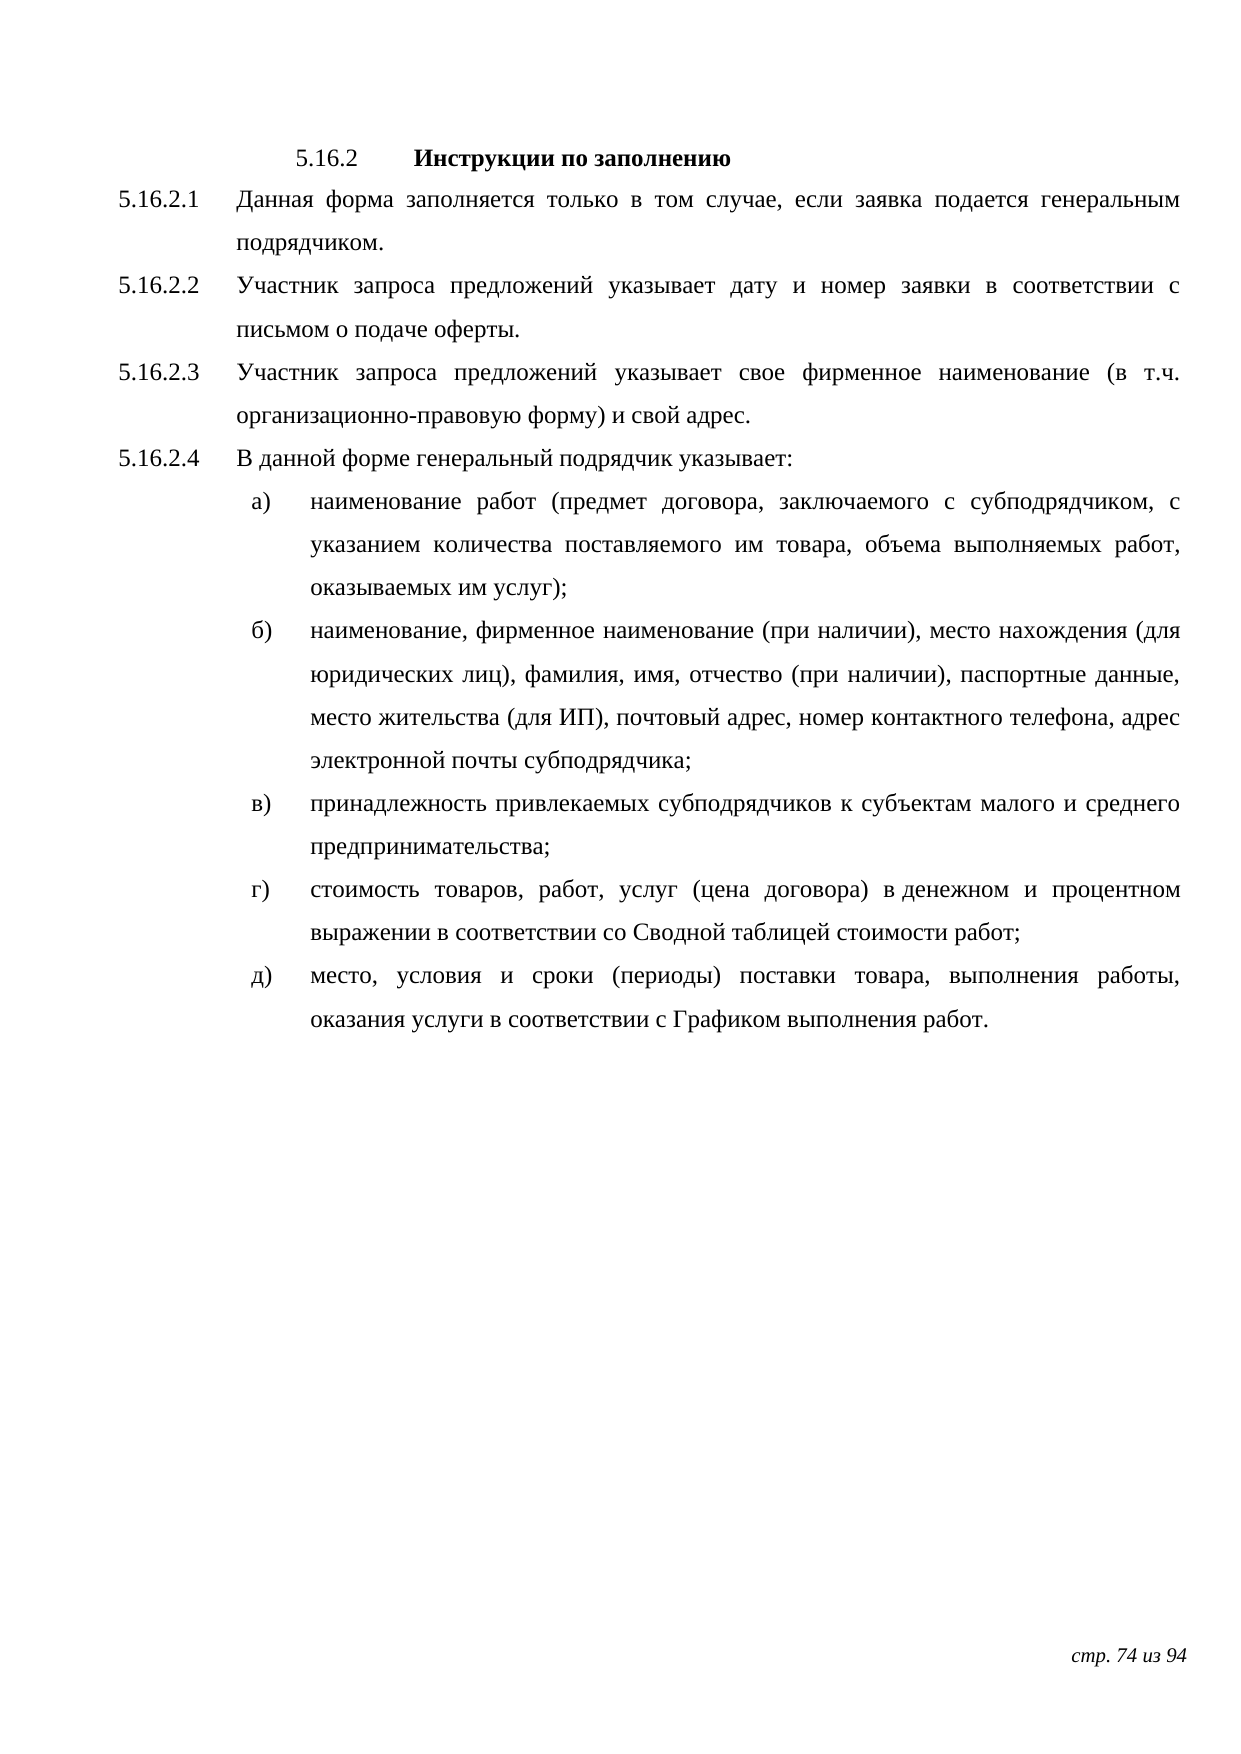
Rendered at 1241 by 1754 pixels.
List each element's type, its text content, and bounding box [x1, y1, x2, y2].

text Участник запроса предложений указывает свое фирменное наименование (в т.ч. организационно-правовую форму) и свой адрес. [118, 357, 1181, 429]
text стоимость товаров, работ, услуг (цена договора) в денежном и процентном выражении в соответствии со Сводной таблицей стоимости работ; [251, 874, 1181, 946]
text наименование работ (предмет договора, заключаемого с субподрядчиком, с указанием количества поставляемого им товара, объема выполняемых работ, оказываемых им услуг); [251, 486, 1181, 601]
text В данной форме генеральный подрядчик указывает: [118, 443, 1181, 472]
text Данная форма заполняется только в том случае, если заявка подается генеральным подрядчиком. [118, 184, 1181, 256]
text принадлежность привлекаемых субподрядчиков к субъектам малого и среднего предпринимательства; [251, 788, 1181, 860]
text наименование, фирменное наименование (при наличии), место нахождения (для юридических лиц), фамилия, имя, отчество (при наличии), паспортные данные, место жительства (для ИП), почтовый адрес, номер контактного телефона, адрес электронной почты субподрядчика; [251, 616, 1181, 774]
text Участник запроса предложений указывает дату и номер заявки в соответствии с письмом о подаче оферты. [118, 271, 1181, 342]
text Инструкции по заполнению [236, 143, 1181, 172]
text место, условия и сроки (периоды) поставки товара, выполнения работы, оказания услуги в соответствии с Графиком выполнения работ. [251, 961, 1181, 1032]
